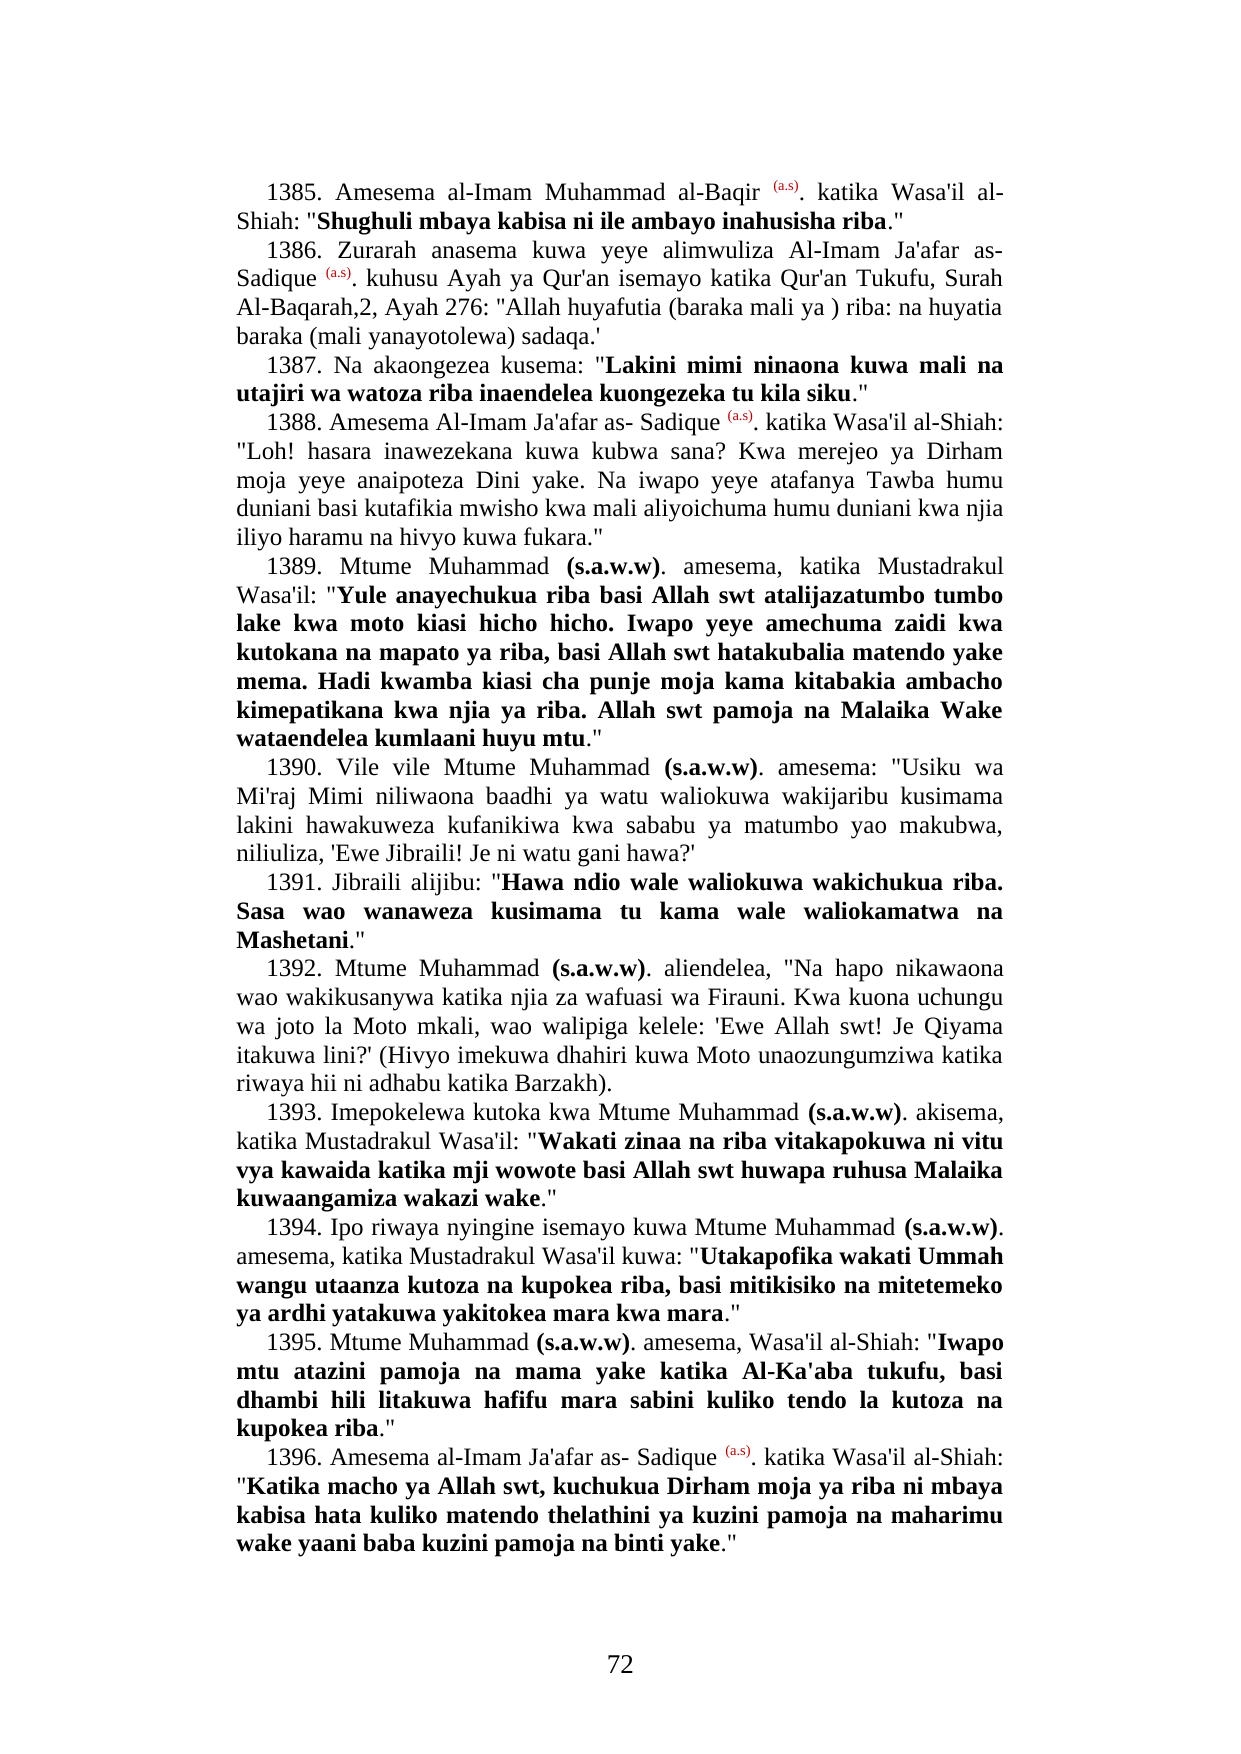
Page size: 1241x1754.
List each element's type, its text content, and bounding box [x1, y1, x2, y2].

text 1389. Mtume Muhammad (s.a.w.w). amesema, katika Mustadrakul Wasa'il: "Yule anayechukua riba basi Allah swt atalijazatumbo tumbo lake kwa moto kiasi hicho hicho. Iwapo yeye amechuma zaidi kwa kutokana na mapato ya riba, basi Allah swt hatakubalia matendo yake mema. Hadi kwamba kiasi cha punje moja kama kitabakia ambacho kimepatikana kwa njia ya riba. Allah swt pamoja na Malaika Wake wataendelea kumlaani huyu mtu." [236, 551, 1004, 752]
text 1387. Na akaongezea kusema: "Lakini mimi ninaona kuwa mali na utajiri wa watoza riba inaendelea kuongezeka tu kila siku." [236, 350, 1004, 407]
text 1385. Amesema al-Imam Muhammad al-Baqir (a.s). katika Wasa'il al-Shiah: "Shughuli mbaya kabisa ni ile ambayo inahusisha riba." [236, 177, 1004, 235]
text 1386. Zurarah anasema kuwa yeye alimwuliza Al-Imam Ja'afar as- Sadique (a.s). kuhusu Ayah ya Qur'an isemayo katika Qur'an Tukufu, Surah Al-Baqarah,2, Ayah 276: ''Allah huyafutia (baraka mali ya ) riba: na huyatia baraka (mali yanayotolewa) sadaqa.' [236, 235, 1004, 350]
text 1394. Ipo riwaya nyingine isemayo kuwa Mtume Muhammad (s.a.w.w). amesema, katika Mustadrakul Wasa'il kuwa: "Utakapofika wakati Ummah wangu utaanza kutoza na kupokea riba, basi mitikisiko na mitetemeko ya ardhi yatakuwa yakitokea mara kwa mara." [236, 1212, 1004, 1327]
text 1393. Imepokelewa kutoka kwa Mtume Muhammad (s.a.w.w). akisema, katika Mustadrakul Wasa'il: "Wakati zinaa na riba vitakapokuwa ni vitu vya kawaida katika mji wowote basi Allah swt huwapa ruhusa Malaika kuwaangamiza wakazi wake." [236, 1097, 1004, 1212]
text 1395. Mtume Muhammad (s.a.w.w). amesema, Wasa'il al-Shiah: "Iwapo mtu atazini pamoja na mama yake katika Al-Ka'aba tukufu, basi dhambi hili litakuwa hafifu mara sabini kuliko tendo la kutoza na kupokea riba." [236, 1327, 1004, 1442]
text 1396. Amesema al-Imam Ja'afar as- Sadique (a.s). katika Wasa'il al-Shiah: "Katika macho ya Allah swt, kuchukua Dirham moja ya riba ni mbaya kabisa hata kuliko matendo thelathini ya kuzini pamoja na maharimu wake yaani baba kuzini pamoja na binti yake." [236, 1442, 1004, 1557]
text 1391. Jibraili alijibu: "Hawa ndio wale waliokuwa wakichukua riba. Sasa wao wanaweza kusimama tu kama wale waliokamatwa na Mashetani." [236, 867, 1004, 953]
text 1392. Mtume Muhammad (s.a.w.w). aliendelea, "Na hapo nikawaona wao wakikusanywa katika njia za wafuasi wa Firauni. Kwa kuona uchungu wa joto la Moto mkali, wao walipiga kelele: 'Ewe Allah swt! Je Qiyama itakuwa lini?' (Hivyo imekuwa dhahiri kuwa Moto unaozungumziwa katika riwaya hii ni adhabu katika Barzakh). [236, 953, 1004, 1097]
text 1390. Vile vile Mtume Muhammad (s.a.w.w). amesema: "Usiku wa Mi'raj Mimi niliwaona baadhi ya watu waliokuwa wakijaribu kusimama lakini hawakuweza kufanikiwa kwa sababu ya matumbo yao makubwa, niliuliza, 'Ewe Jibraili! Je ni watu gani hawa?' [236, 752, 1004, 867]
text 1388. Amesema Al-Imam Ja'afar as- Sadique (a.s). katika Wasa'il al-Shiah: "Loh! hasara inawezekana kuwa kubwa sana? Kwa merejeo ya Dirham moja yeye anaipoteza Dini yake. Na iwapo yeye atafanya Tawba humu duniani basi kutafikia mwisho kwa mali aliyoichuma humu duniani kwa njia iliyo haramu na hivyo kuwa fukara." [236, 407, 1004, 551]
